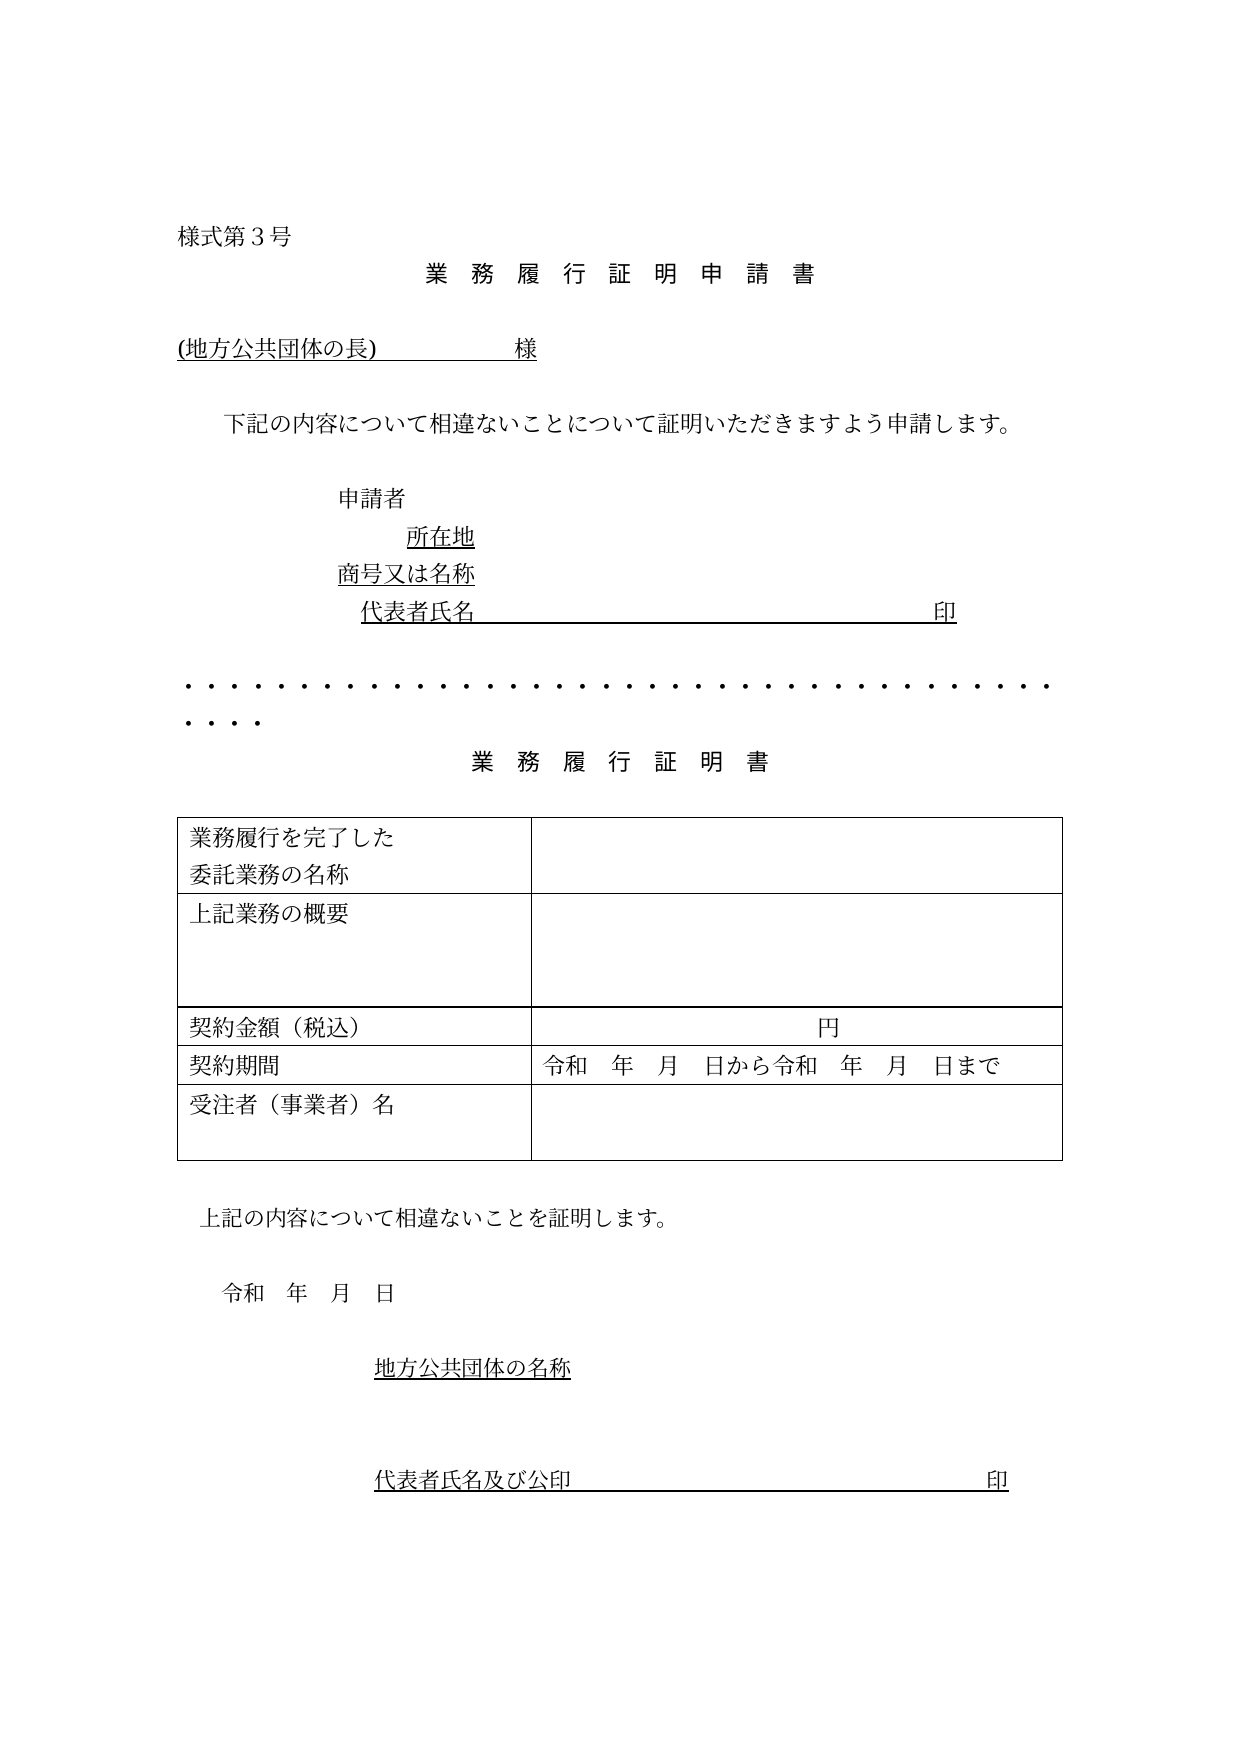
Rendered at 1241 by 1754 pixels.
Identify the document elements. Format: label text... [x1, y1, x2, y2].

table_cell [532, 1085, 1062, 1159]
text 申請者 [177, 479, 1063, 517]
table_header [532, 818, 1062, 893]
text 下記の内容について相違ないことについて証明いただきますよう申請します。 [177, 404, 1063, 442]
text (地方公共団体の長) 様 [177, 329, 1063, 367]
table_cell 令和 年 月 日から令和 年 月 日まで [532, 1046, 1062, 1083]
text 代表者氏名及び公印 印 [177, 1461, 1063, 1498]
table_header 業務履行を完了した 委託業務の名称 [178, 818, 531, 893]
table_cell [532, 894, 1062, 1006]
text 上記の内容について相違ないことを証明します。 [177, 1198, 1063, 1236]
text 商号又は名称 [177, 554, 1063, 592]
text ・・・・・・・・・・・・・・・・・・・・・・・・・・・・・・・・・・・・・・・・・・ [177, 667, 1063, 742]
text 代表者氏名 印 [177, 592, 1063, 629]
text 業 務 履 行 証 明 申 請 書 [177, 254, 1063, 292]
text 所在地 [177, 517, 1063, 554]
table_cell 受注者（事業者）名 [178, 1085, 531, 1159]
table_cell 契約金額（税込） [178, 1008, 531, 1045]
table_cell 上記業務の概要 [178, 894, 531, 1006]
text 地方公共団体の名称 [177, 1348, 1063, 1386]
text 様式第３号 [177, 217, 1063, 254]
text 業 務 履 行 証 明 書 [177, 742, 1063, 779]
table_cell 円 [532, 1008, 1062, 1045]
table_cell 契約期間 [178, 1046, 531, 1083]
text 令和 年 月 日 [177, 1273, 1063, 1311]
